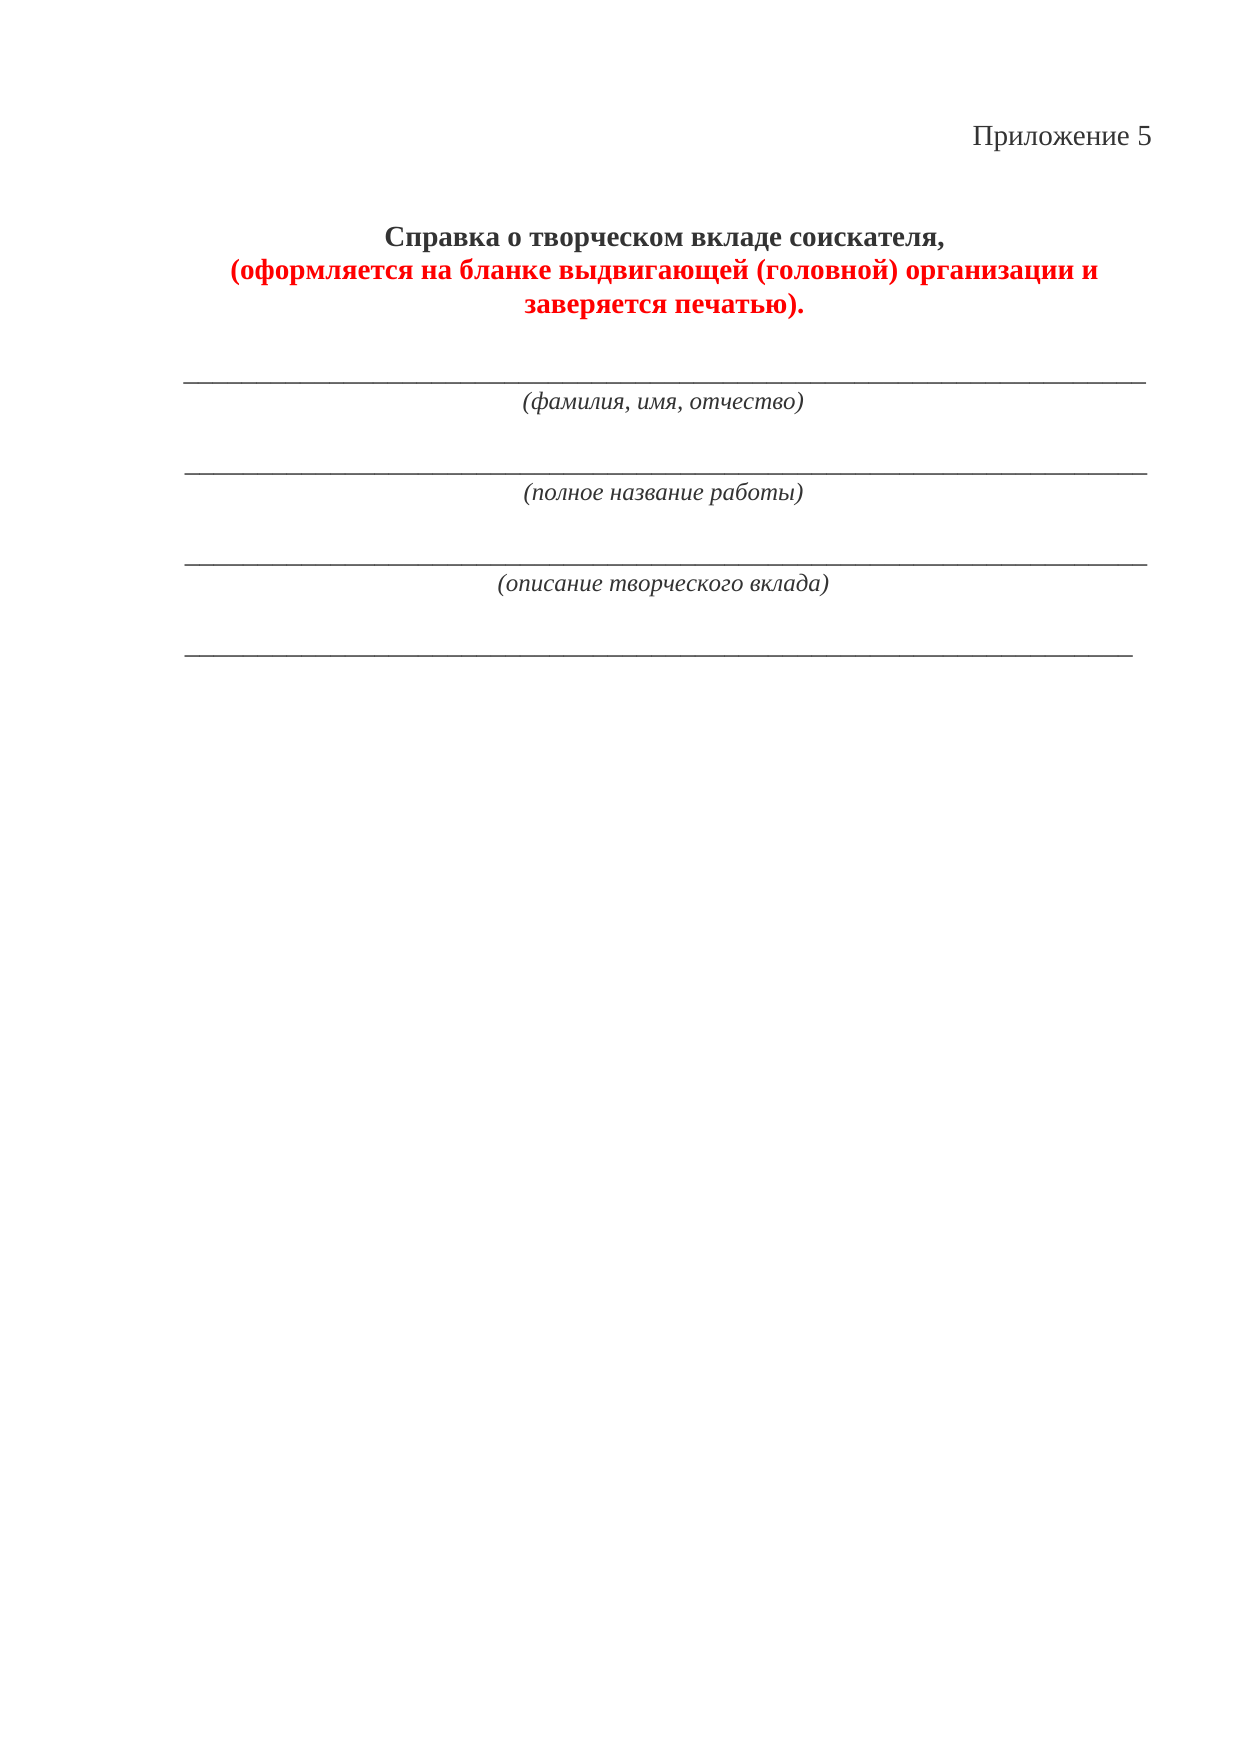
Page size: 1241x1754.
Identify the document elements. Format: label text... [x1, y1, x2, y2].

text __________________________________________________________________ (фамилия, имя, отчество) [177, 353, 1152, 415]
text Приложение 5 [177, 118, 1152, 152]
text (описание творческого вклада) [177, 568, 1152, 597]
text _________________________________________________________________ [177, 626, 1152, 659]
text __________________________________________________________________ [177, 535, 1152, 568]
text __________________________________________________________________ [177, 444, 1152, 477]
text Справка о творческом вкладе соискателя, [177, 219, 1152, 252]
text (полное название работы) [177, 477, 1152, 506]
text (оформляется на бланке выдвигающей (головной) организации и заверяется печатью). [177, 252, 1152, 319]
